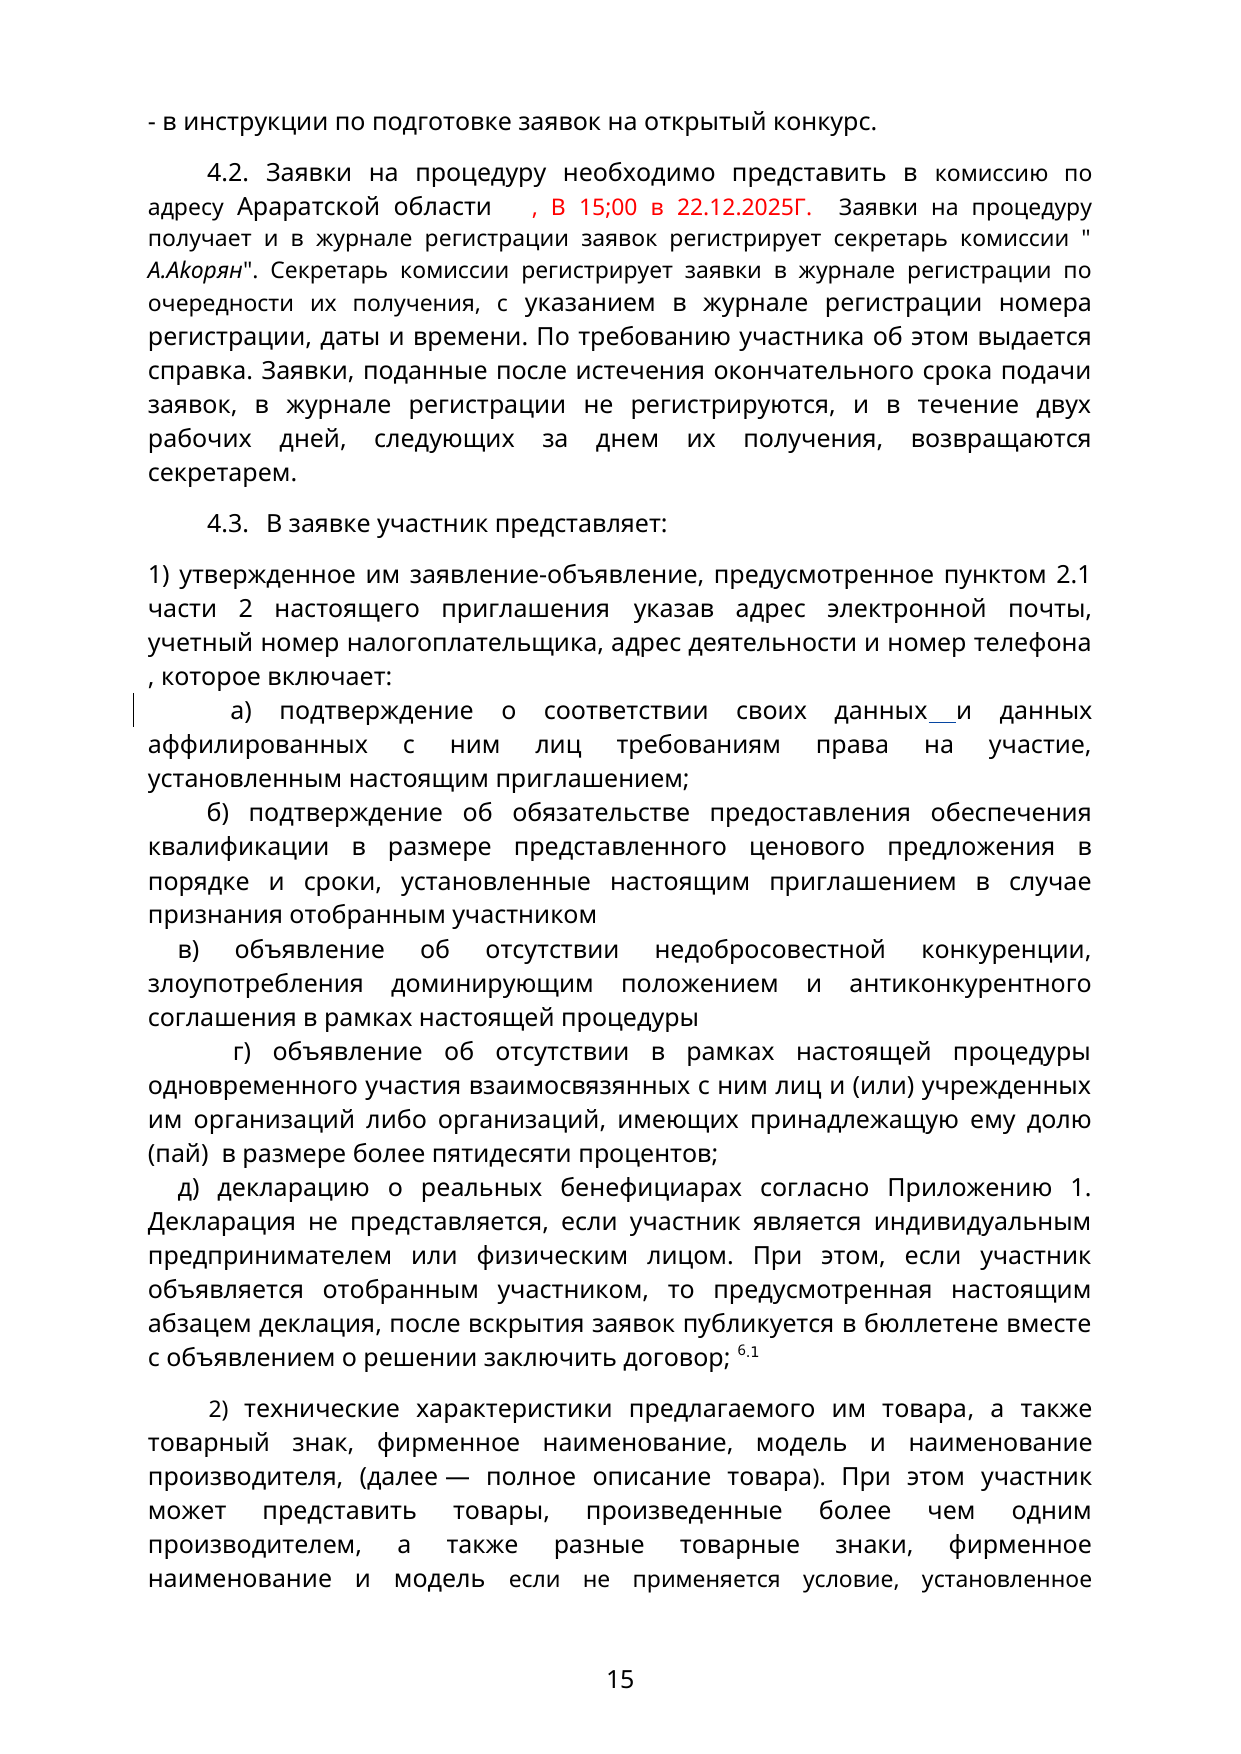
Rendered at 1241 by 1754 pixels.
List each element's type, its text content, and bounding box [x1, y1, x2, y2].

text г) объявление об отсутствии в рамках настоящей процедуры одновременного участия взаимосвязянных с ним лиц и (или) учрежденных им организаций либо организаций, имеющих принадлежащую ему долю (пай) в размере более пятидесяти процентов; [148, 1033, 1092, 1170]
text 4.3. В заявке участник представляет: [148, 506, 1092, 540]
text в) объявление об отсутствии недобросовестной конкуренции, злоупотребления доминирующим положением и антиконкурентного соглашения в рамках настоящей процедуры [148, 931, 1092, 1033]
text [148, 103, 1092, 137]
text б) подтверждение об обязательстве предоставления обеспечения квалификации в размере представленного ценового предложения в порядке и сроки, установленные настоящим приглашением в случае признания отобранным участником [148, 795, 1092, 931]
text а) подтверждение о соответствии своих данныхи данных аффилированных с ним лиц требованиям права на участие, установленным настоящим приглашением; [148, 693, 1092, 795]
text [148, 1391, 1092, 1595]
text 4.2. Заявки на процедуру необходимо представить в комиссию по адресу Араратской области , В 15;00 в 22.12.2025Г. Заявки на процедуру получает и в журнале регистрации заявок регистрирует секретарь комиссии " A.Akopян". Секретарь комиссии регистрирует заявки в журнале регистрации по очередности их получения, с указанием в журнале регистрации номера регистрации, даты и времени. По требованию участника об этом выдается справка. Заявки, поданные после истечения окончательного срока подачи заявок, в журнале регистрации не регистрируются, и в течение двух рабочих дней, следующих за днем их получения, возвращаются секретарем. [148, 154, 1092, 489]
text 1) утвержденное им заявление-объявление, предусмотренное пунктом 2.1 части 2 настоящего приглашения указав адрес электронной почты, учетный номер налогоплательщика, адрес деятельности и номер телефона , которое включает: [148, 557, 1092, 693]
text д) декларацию о реальных бенефициарах согласно Приложению 1. Декларация не представляется, если участник является индивидуальным предпринимателем или физическим лицом. При этом, если участник объявляется отобранным участником, то предусмотренная настоящим абзацем деклация, после вскрытия заявок публикуется в бюллетене вместе с объявлением о решении заключить договор; 6.1 [148, 1170, 1092, 1374]
